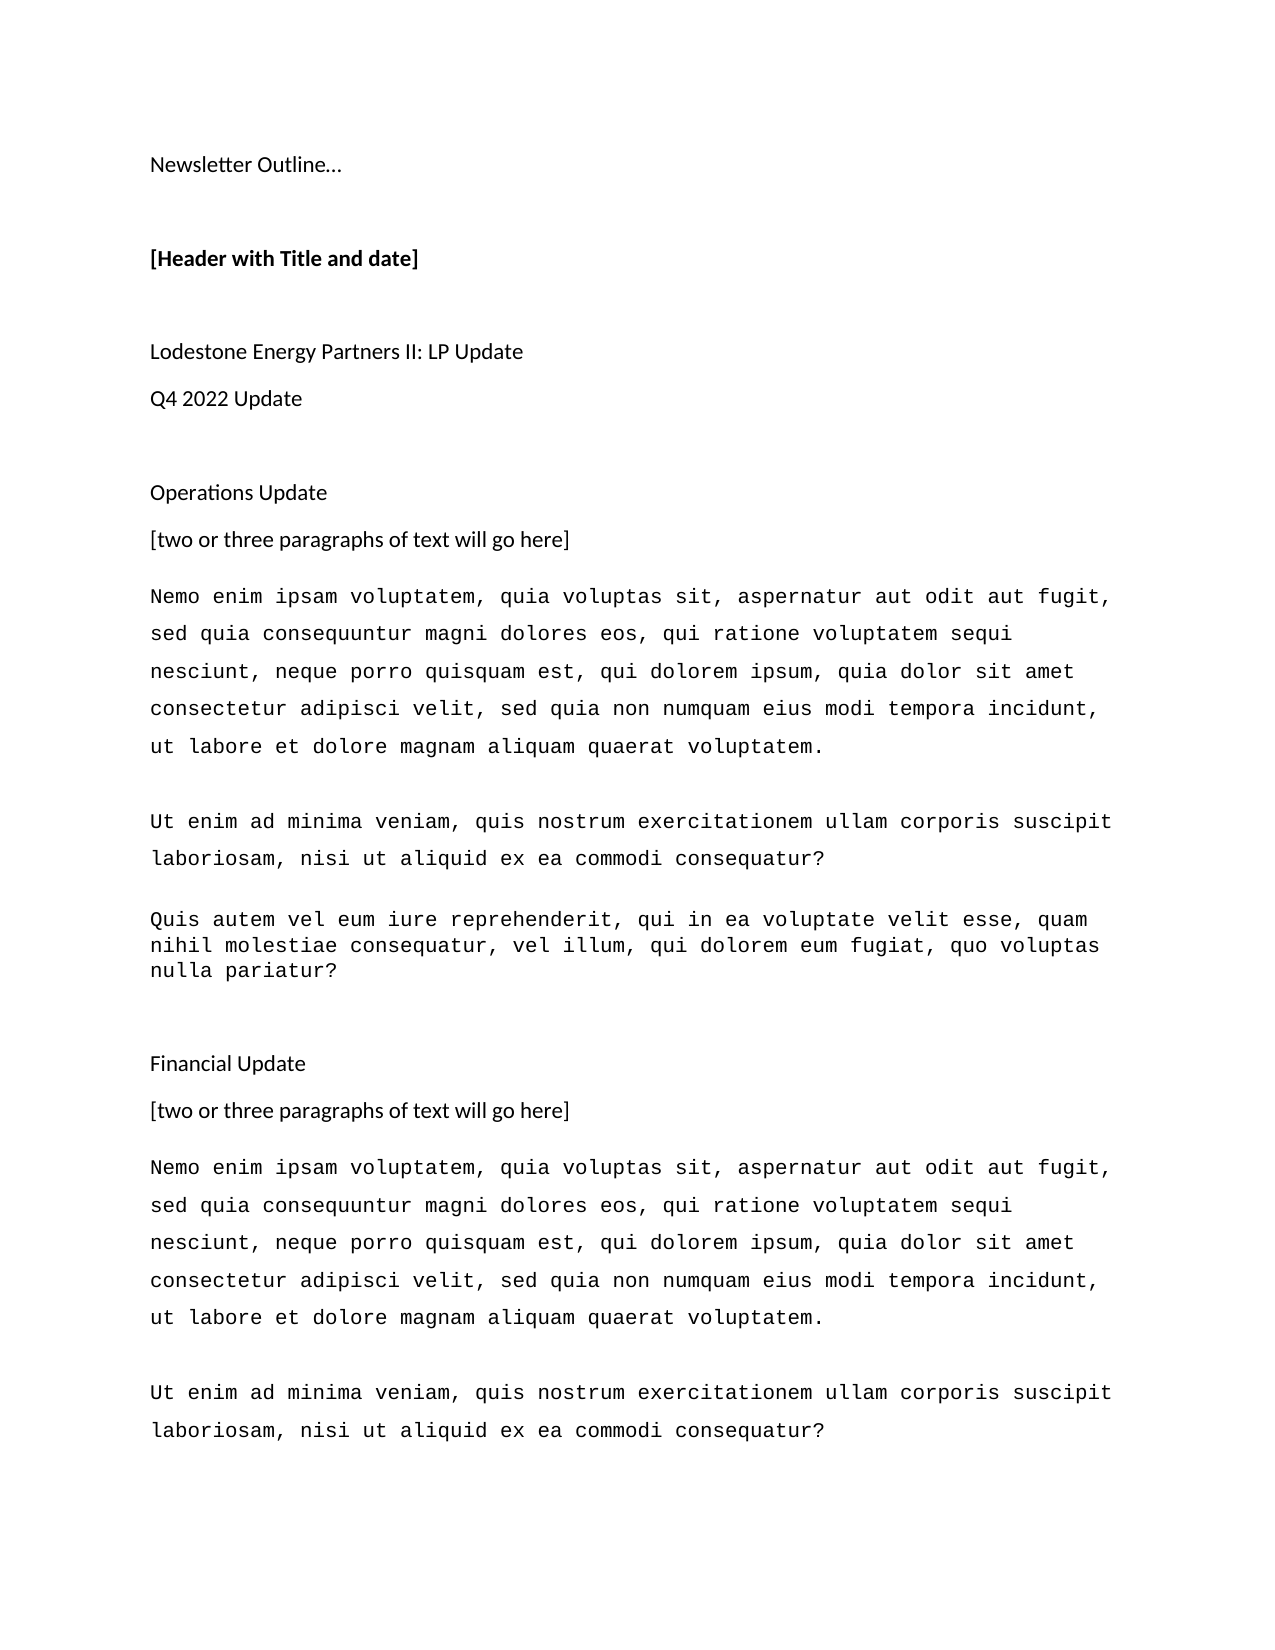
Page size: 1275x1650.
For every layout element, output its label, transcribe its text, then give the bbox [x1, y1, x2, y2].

text Financial Update [150, 1049, 1125, 1077]
text Newsletter Outline… [150, 150, 1125, 178]
text Nemo enim ipsam voluptatem, quia voluptas sit, aspernatur aut odit aut fugit, sed quia consequuntur magni dolores eos, qui ratione voluptatem sequi nesciunt, neque porro quisquam est, qui dolorem ipsum, quia dolor sit amet consectetur adipisci velit, sed quia non numquam eius modi tempora incidunt, ut labore et dolore magnam aliquam quaerat voluptatem. [150, 572, 1125, 759]
text Q4 2022 Update [150, 384, 1125, 412]
text [two or three paragraphs of text will go here] [150, 1096, 1125, 1124]
text [Header with Title and date] [150, 244, 1125, 272]
text Ut enim ad minima veniam, quis nostrum exercitationem ullam corporis suscipit laboriosam, nisi ut aliquid ex ea commodi consequatur? [150, 1368, 1125, 1443]
text Operations Update [150, 478, 1125, 506]
text Lodestone Energy Partners II: LP Update [150, 337, 1125, 366]
text Ut enim ad minima veniam, quis nostrum exercitationem ullam corporis suscipit laboriosam, nisi ut aliquid ex ea commodi consequatur? [150, 797, 1125, 872]
text Nemo enim ipsam voluptatem, quia voluptas sit, aspernatur aut odit aut fugit, sed quia consequuntur magni dolores eos, qui ratione voluptatem sequi nesciunt, neque porro quisquam est, qui dolorem ipsum, quia dolor sit amet consectetur adipisci velit, sed quia non numquam eius modi tempora incidunt, ut labore et dolore magnam aliquam quaerat voluptatem. [150, 1143, 1125, 1331]
text [two or three paragraphs of text will go here] [150, 525, 1125, 553]
text Quis autem vel eum iure reprehenderit, qui in ea voluptate velit esse, quam nihil molestiae consequatur, vel illum, qui dolorem eum fugiat, quo voluptas nulla pariatur? [150, 909, 1125, 984]
